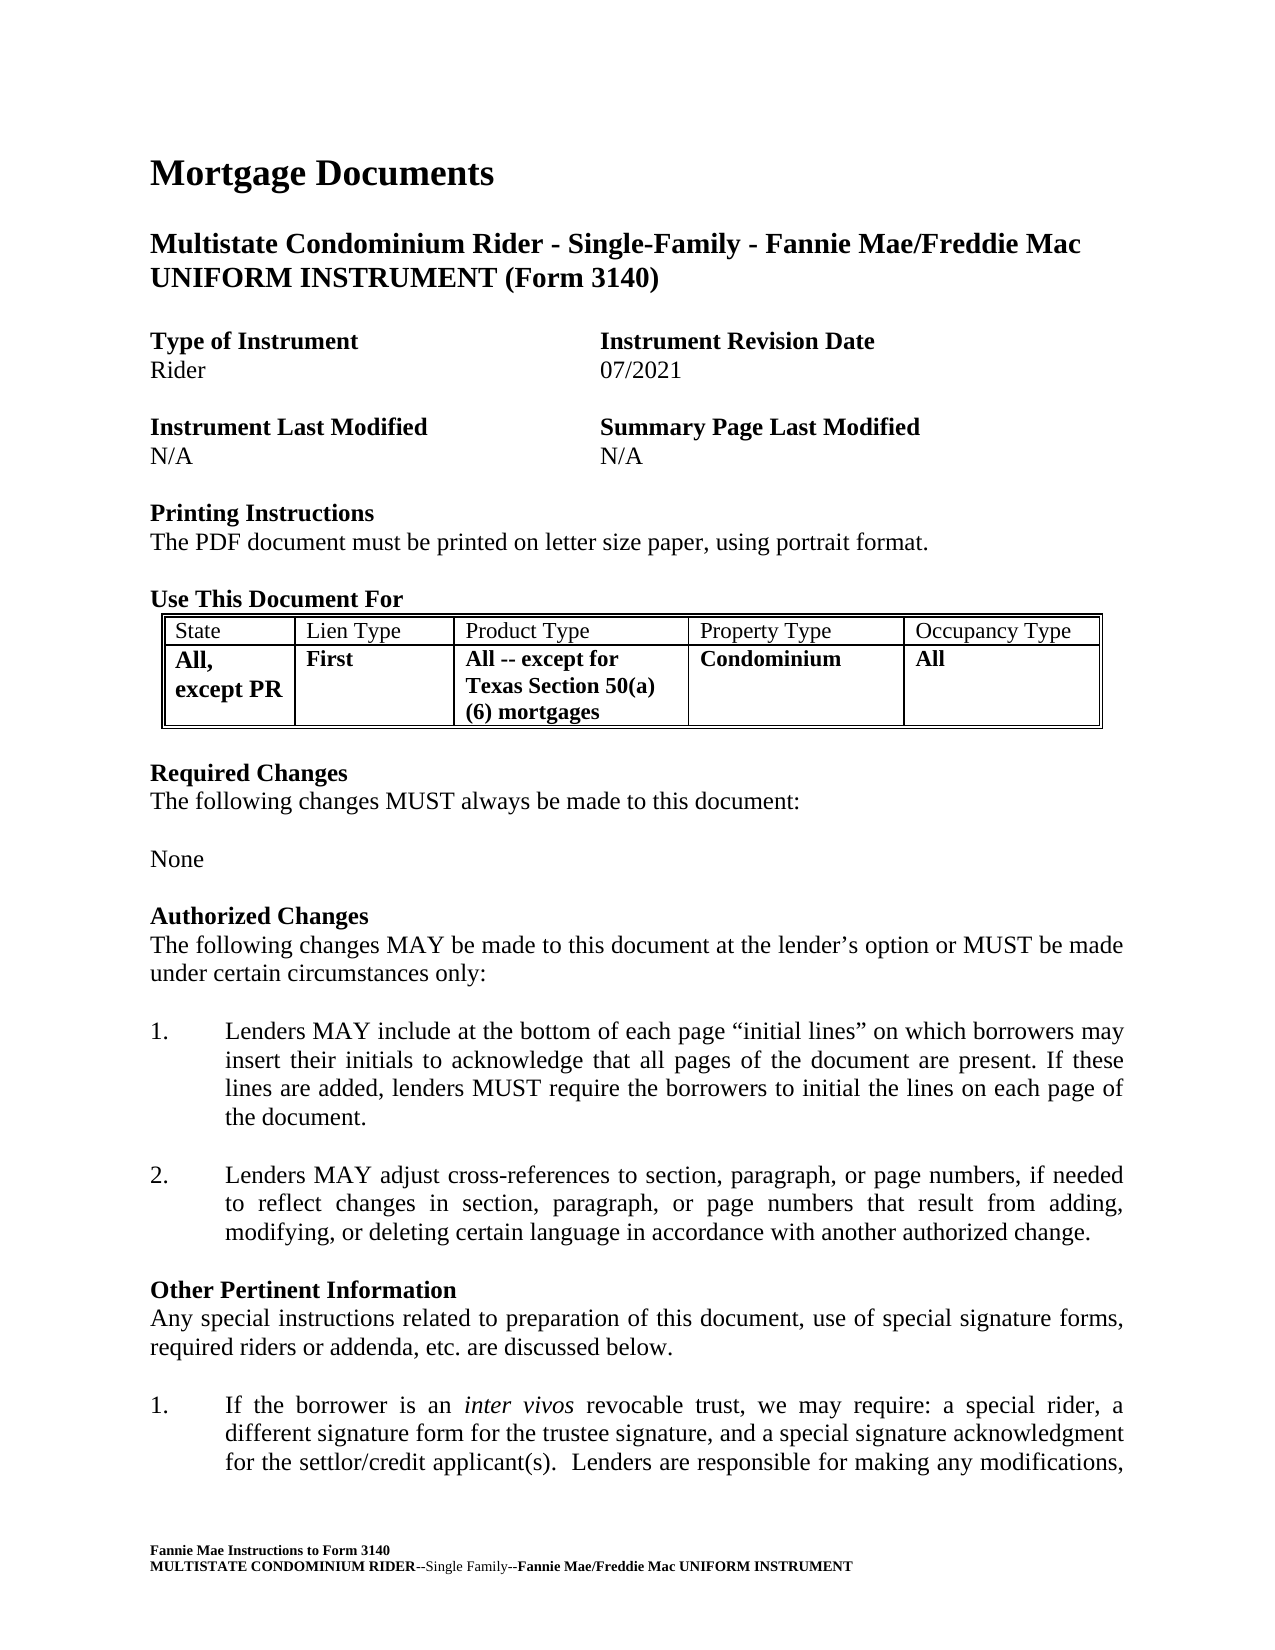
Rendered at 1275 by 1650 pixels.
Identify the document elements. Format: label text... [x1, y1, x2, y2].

text The following changes MUST always be made to this document: [150, 786, 1125, 815]
text Rider 07/2021 [150, 355, 1125, 384]
table_header Lien Type [296, 618, 453, 644]
text The following changes be made to this document at the lender’s option or MUST be made under certain circumstances only: [150, 930, 1125, 987]
text Mortgage Documents [150, 150, 1125, 193]
table_cell First [296, 646, 453, 724]
text None [150, 844, 1125, 873]
text Multistate Condominium Rider - Single-Family - Fannie Mae/Freddie Mac UNIFORM INSTRUMENT (Form 3140) [150, 226, 1125, 293]
text Use This Document For [150, 584, 1125, 613]
table_cell All -- except for Texas Section 50(a)(6) mortgages [455, 646, 688, 724]
text 1. Lenders include at the bottom of each page “initial lines” on which borrowers may insert their initials to acknowledge that all pages of the document are present. If these lines are added, lenders MUST require the borrowers to initial the lines on each page of the document. [150, 1016, 1125, 1131]
table_cell All, except PR [166, 646, 294, 724]
table_header State [166, 618, 294, 644]
table_header Product Type [455, 618, 688, 644]
text Other Pertinent Information [150, 1275, 1125, 1303]
text 2. Lenders adjust cross-references to section, paragraph, or page numbers, if needed to reflect changes in section, paragraph, or page numbers that result from adding, modifying, or deleting certain language in accordance with another authorized change. [150, 1160, 1125, 1246]
text Authorized Changes [150, 901, 1125, 930]
text Instrument Last Modified Summary Page Last Modified [150, 412, 1125, 441]
text Any special instructions related to preparation of this document, use of special signature forms, required riders or addenda, etc. are discussed below. [150, 1303, 1125, 1361]
text Required Changes [150, 758, 1125, 786]
table_header Occupancy Type [905, 618, 1099, 644]
table_cell All [905, 646, 1099, 724]
text The PDF document must be printed on letter size paper, using portrait format. [150, 527, 1125, 556]
text Type of Instrument Instrument Revision Date [150, 326, 1125, 355]
table_cell Condominium [689, 646, 903, 724]
table_header Property Type [689, 618, 903, 644]
text Printing Instructions [150, 498, 1125, 527]
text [150, 1390, 1125, 1476]
text N/A N/A [150, 441, 1125, 469]
